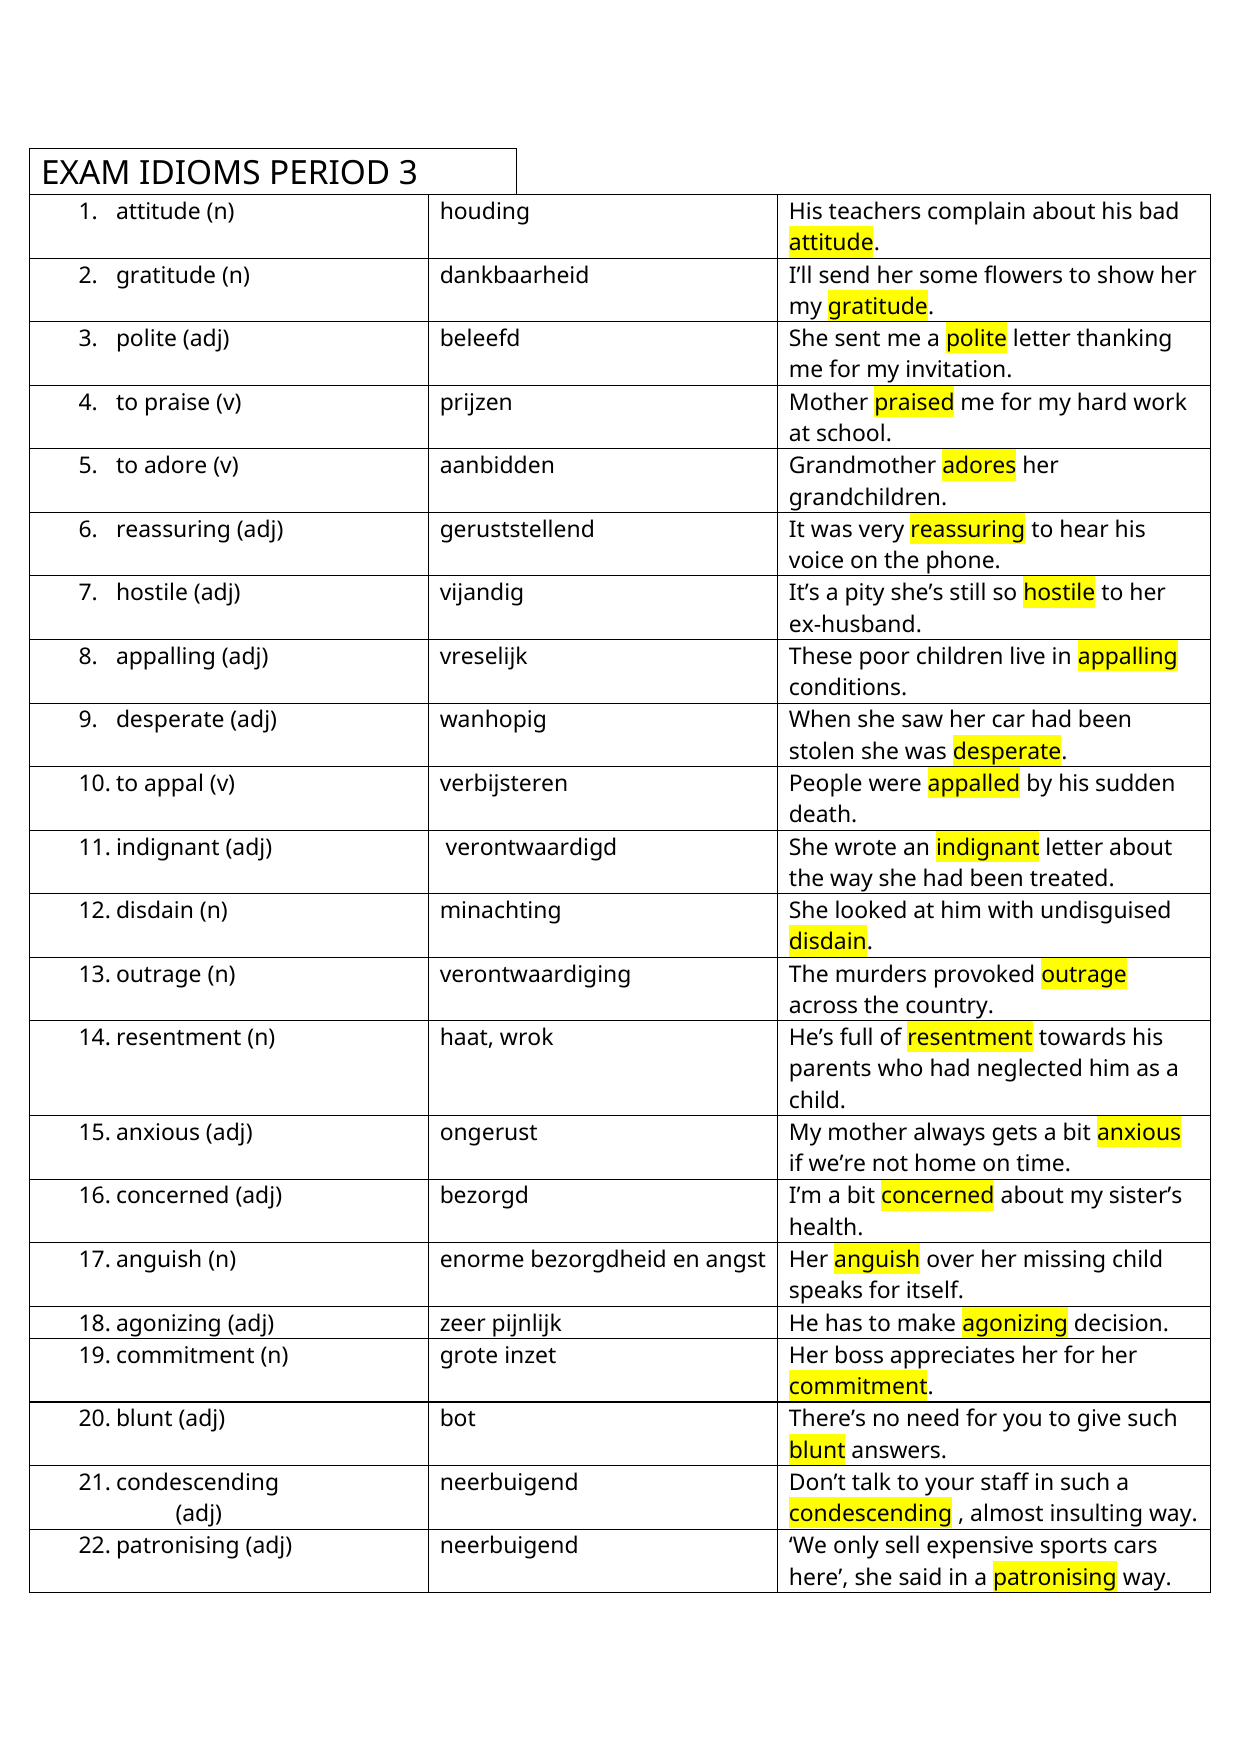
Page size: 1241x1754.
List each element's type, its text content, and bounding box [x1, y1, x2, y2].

table_cell Her anguish over her missing child speaks for itself. [778, 1243, 1210, 1306]
table_cell houding [429, 195, 777, 258]
table_cell Don’t talk to your staff in such a condescending , almost insulting way. [778, 1466, 1210, 1528]
table_cell minachting [429, 894, 777, 957]
table_cell He’s full of resentment towards his parents who had neglected him as a child. [778, 1021, 1210, 1115]
table_cell patronising (adj) [30, 1530, 428, 1592]
table_cell verbijsteren [429, 767, 777, 829]
table_cell beleefd [429, 322, 777, 385]
table_cell Grandmother adores her grandchildren. [778, 449, 1210, 512]
table_cell anxious (adj) [30, 1116, 428, 1178]
table_cell to adore (v) [30, 449, 428, 512]
table_cell It’s a pity she’s still so hostile to her ex-husband. [778, 576, 1210, 639]
table_cell neerbuigend [429, 1466, 777, 1528]
table_cell gratitude (n) [30, 259, 428, 321]
table_cell When she saw her car had been stolen she was desperate. [778, 704, 1210, 766]
table_cell My mother always gets a bit anxious if we’re not home on time. [778, 1116, 1210, 1178]
table_cell anguish (n) [30, 1243, 428, 1306]
table_cell verontwaardiging [429, 958, 777, 1020]
table_cell appalling (adj) [30, 640, 428, 702]
table_cell haat, wrok [429, 1021, 777, 1115]
table_cell She wrote an indignant letter about the way she had been treated. [778, 831, 1210, 893]
table_cell His teachers complain about his bad attitude. [778, 195, 1210, 258]
table_cell condescending (adj) [30, 1466, 428, 1528]
table_cell aanbidden [429, 449, 777, 512]
table_cell I’ll send her some flowers to show her my gratitude. [778, 259, 1210, 321]
table_header EXAM IDIOMS PERIOD 3 [30, 149, 516, 194]
table_cell concerned (adj) [30, 1180, 428, 1242]
table_cell bezorgd [429, 1180, 777, 1242]
table_cell vreselijk [429, 640, 777, 702]
table_cell bot [429, 1403, 777, 1465]
table_cell She sent me a polite letter thanking me for my invitation. [778, 322, 1210, 385]
table_cell desperate (adj) [30, 704, 428, 766]
table_cell vijandig [429, 576, 777, 639]
table_cell The murders provoked outrage across the country. [778, 958, 1210, 1020]
table_cell attitude (n) [30, 195, 428, 258]
table_cell agonizing (adj) [30, 1307, 428, 1338]
table_cell hostile (adj) [30, 576, 428, 639]
table_cell to appal (v) [30, 767, 428, 829]
table_cell She looked at him with undisguised disdain. [778, 894, 1210, 957]
table_cell enorme bezorgdheid en angst [429, 1243, 777, 1306]
table_cell prijzen [429, 386, 777, 448]
table_cell indignant (adj) [30, 831, 428, 893]
table_cell dankbaarheid [429, 259, 777, 321]
table_cell disdain (n) [30, 894, 428, 957]
table_cell resentment (n) [30, 1021, 428, 1115]
table_cell wanhopig [429, 704, 777, 766]
table_cell neerbuigend [429, 1530, 777, 1592]
table_cell commitment (n) [30, 1339, 428, 1401]
table_cell zeer pijnlijk [429, 1307, 777, 1338]
table_cell People were appalled by his sudden death. [778, 767, 1210, 829]
table_cell reassuring (adj) [30, 513, 428, 575]
table_cell polite (adj) [30, 322, 428, 385]
table_cell to praise (v) [30, 386, 428, 448]
table_cell I’m a bit concerned about my sister’s health. [778, 1180, 1210, 1242]
table_cell It was very reassuring to hear his voice on the phone. [778, 513, 1210, 575]
table_cell These poor children live in appalling conditions. [778, 640, 1210, 702]
table_cell grote inzet [429, 1339, 777, 1401]
table_cell ongerust [429, 1116, 777, 1178]
table_cell There’s no need for you to give such blunt answers. [778, 1403, 1210, 1465]
table_cell verontwaardigd [429, 831, 777, 893]
table_cell ‘We only sell expensive sports cars here’, she said in a patronising way. [778, 1530, 1210, 1592]
table_cell Her boss appreciates her for her commitment. [778, 1339, 1210, 1401]
table_cell geruststellend [429, 513, 777, 575]
table_cell He has to make agonizing decision. [1068, 1307, 1210, 1338]
table_cell blunt (adj) [30, 1403, 428, 1465]
table_cell Mother praised me for my hard work at school. [778, 386, 1210, 448]
table_cell outrage (n) [30, 958, 428, 1020]
table_cell He has to make agonizing decision. [778, 1307, 962, 1338]
